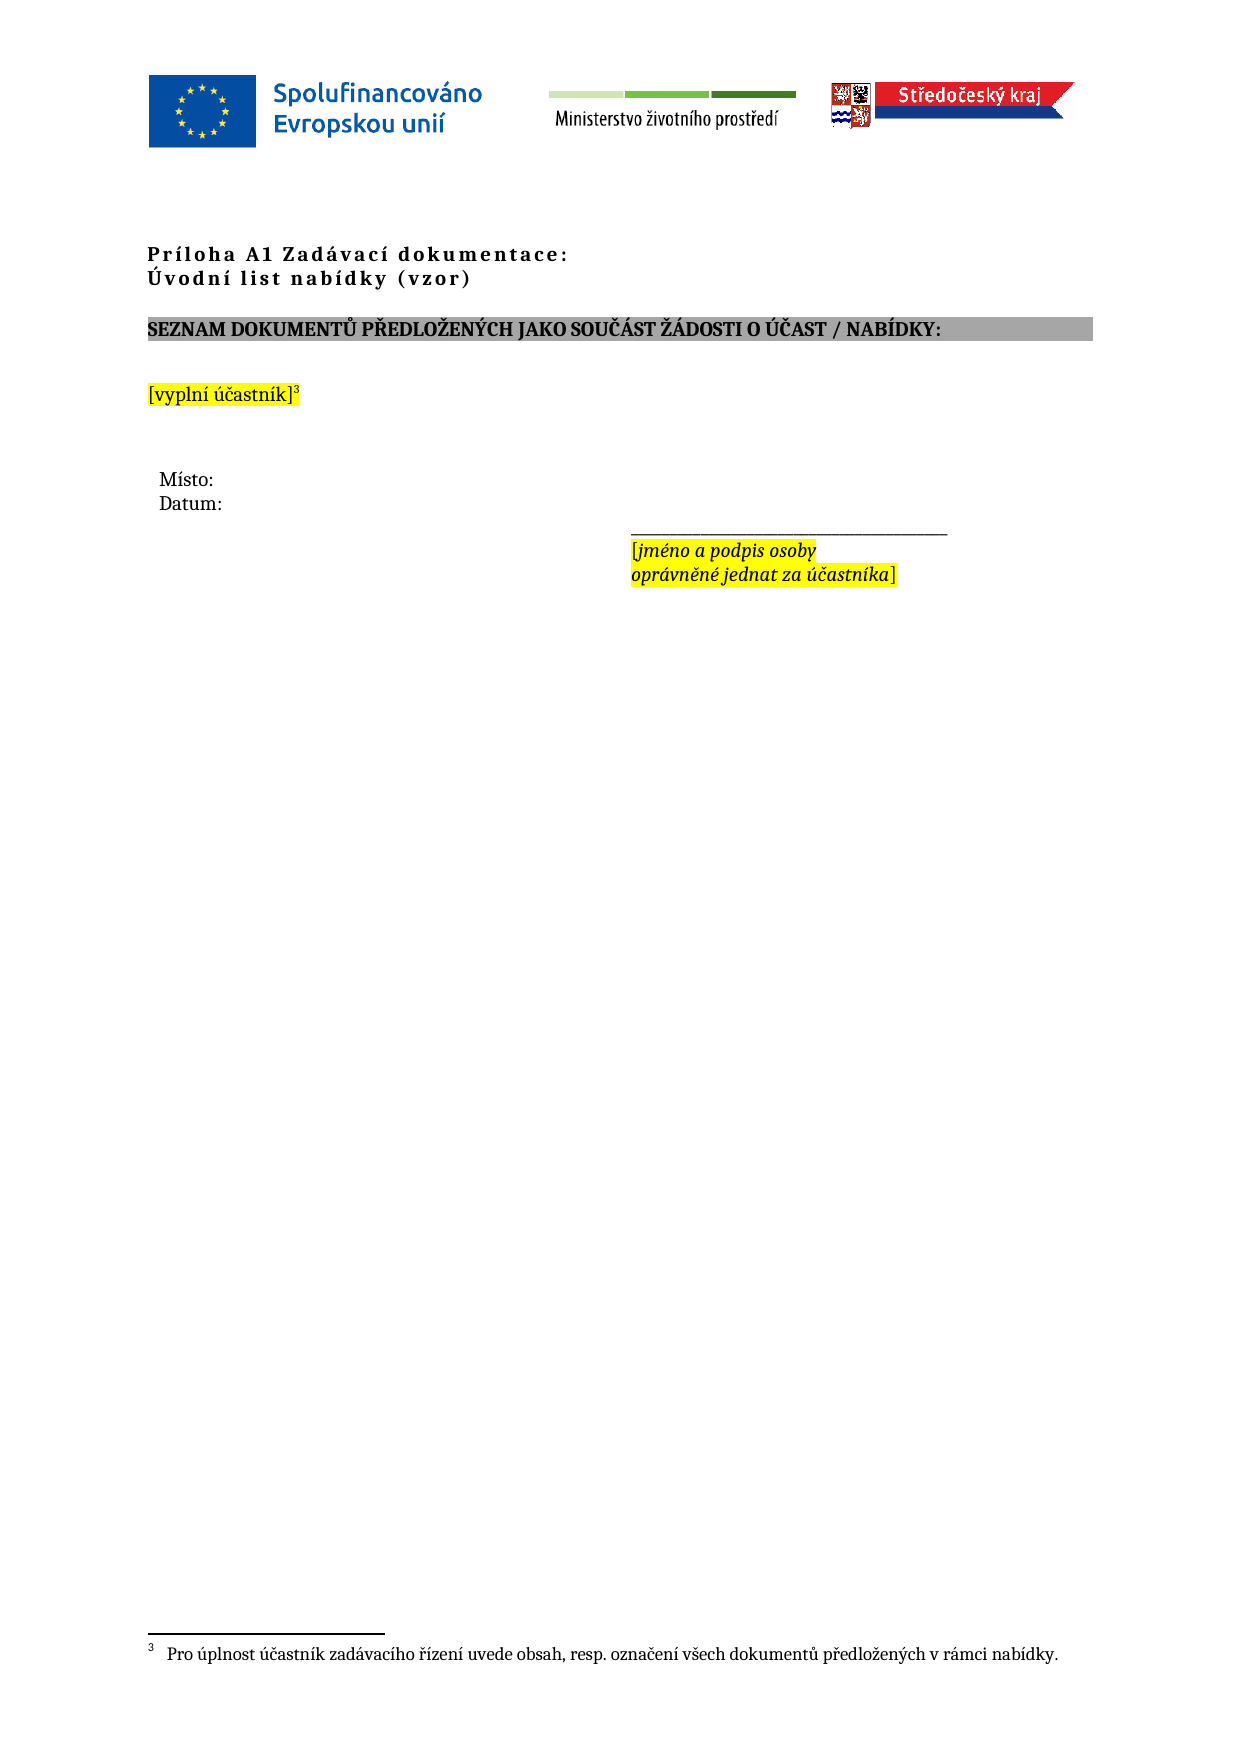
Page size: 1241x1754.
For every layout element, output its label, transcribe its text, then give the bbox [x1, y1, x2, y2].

table_header Místo: Datum: [148, 467, 619, 611]
text [vyplní účastník] [148, 382, 1093, 406]
table_header _________________________________________ [jméno a podpis osoby oprávněné jednat za účastníka] [620, 467, 1092, 611]
text SEZNAM DOKUMENTŮ PŘEDLOŽENÝCH JAKO SOUČÁST ŽÁDOSTI O ÚČAST / NABÍDKY: [148, 317, 1093, 341]
picture [147, 73, 1091, 148]
